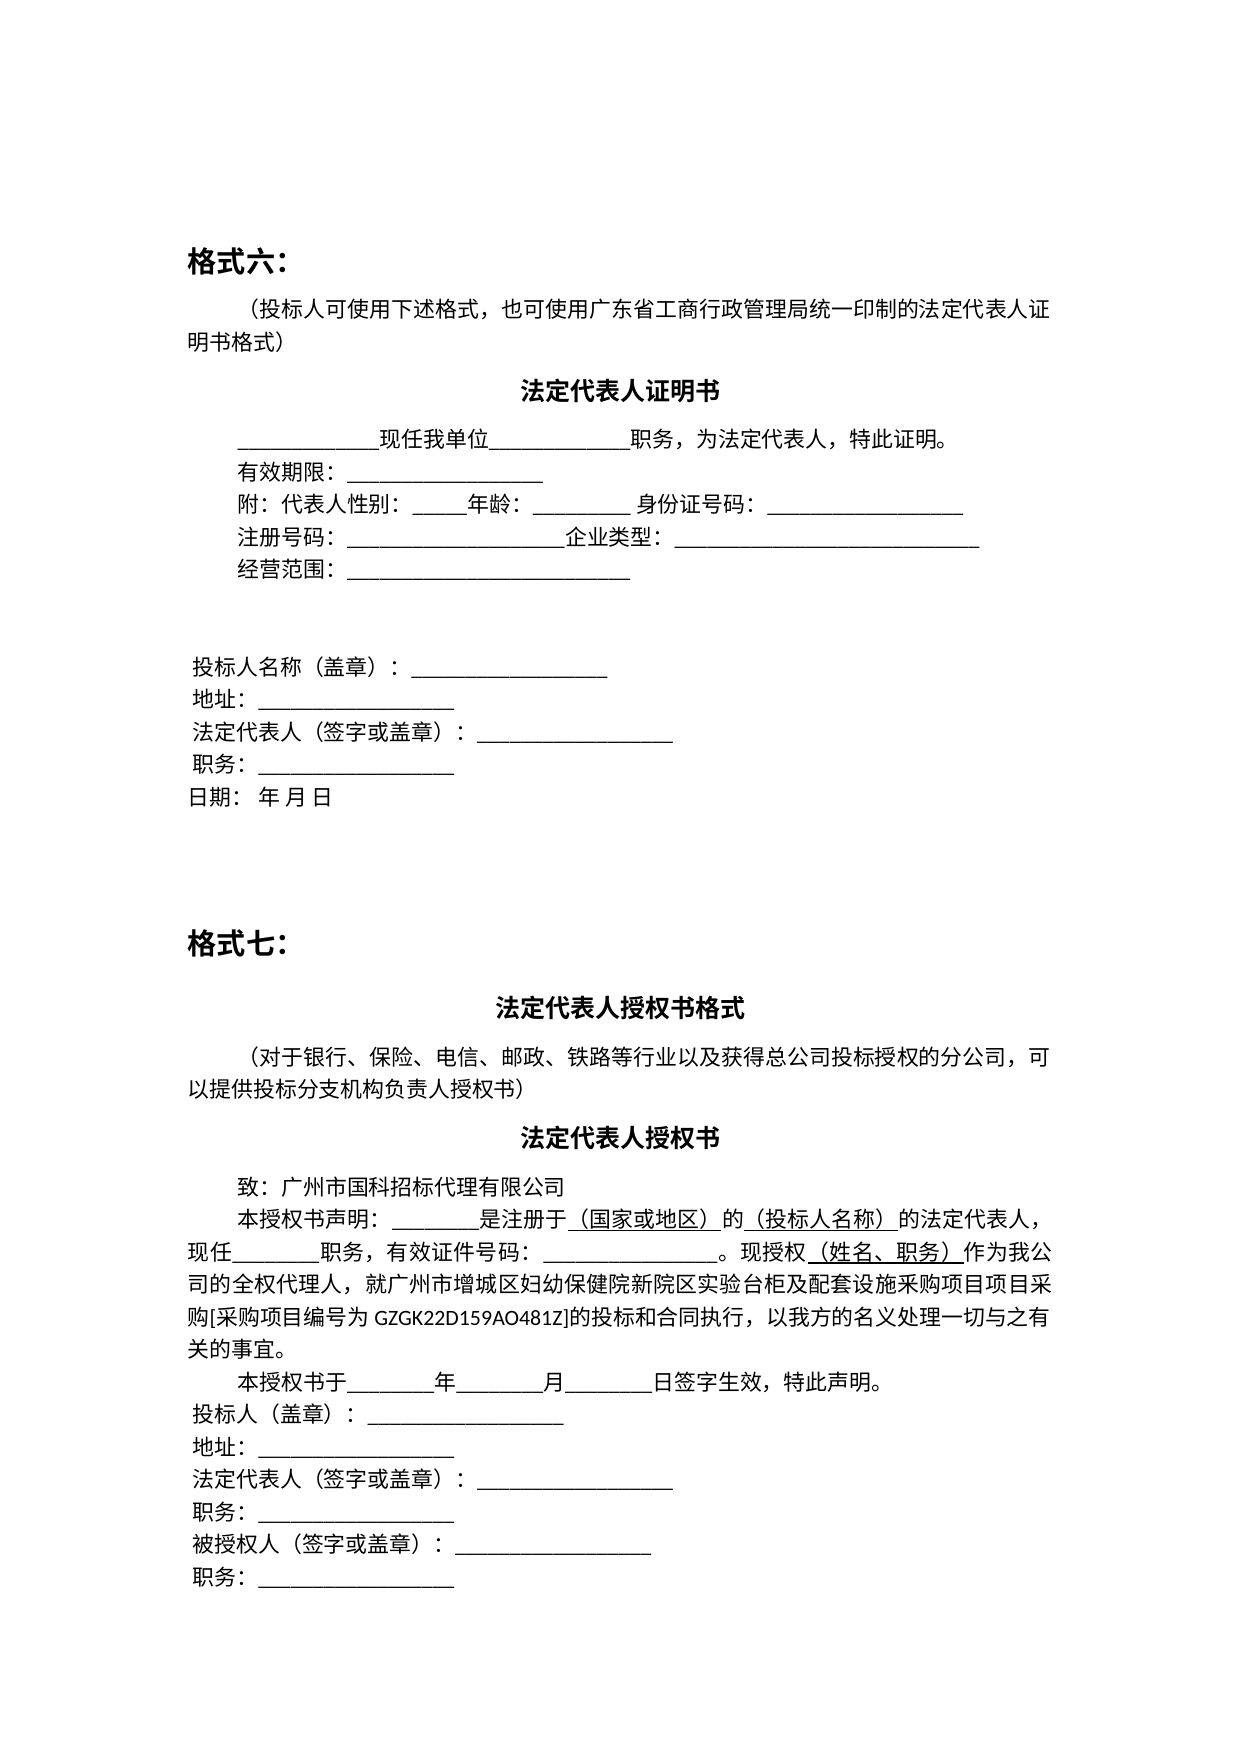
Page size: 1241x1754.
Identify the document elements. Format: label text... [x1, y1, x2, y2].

text 地址：__________________ [187, 682, 1053, 714]
text （对于银行、保险、电信、邮政、铁路等行业以及获得总公司投标授权的分公司，可以提供投标分支机构负责人授权书） [187, 1039, 1053, 1104]
text 地址：__________________ [187, 1429, 1053, 1462]
text 日期： 年 月 日 [187, 779, 1053, 812]
text 法定代表人（签字或盖章）：__________________ [187, 714, 1053, 747]
text （投标人可使用下述格式，也可使用广东省工商行政管理局统一印制的法定代表人证明书格式） [187, 292, 1053, 357]
text _____________现任我单位_____________职务，为法定代表人，特此证明。 [187, 422, 1053, 454]
text 经营范围：__________________________ [187, 552, 1053, 584]
text 职务：__________________ [187, 1494, 1053, 1527]
text 法定代表人授权书 [187, 1104, 1053, 1169]
text 有效期限：__________________ [187, 454, 1053, 487]
text 职务：__________________ [187, 1559, 1053, 1592]
text 格式六： [187, 227, 1053, 292]
text 本授权书于________年________月________日签字生效，特此声明。 [187, 1364, 1053, 1397]
text 职务：__________________ [187, 747, 1053, 779]
text 投标人（盖章）：__________________ [187, 1397, 1053, 1429]
text 注册号码：____________________企业类型：____________________________ [187, 519, 1053, 552]
text 被授权人（签字或盖章）：__________________ [187, 1527, 1053, 1559]
text 法定代表人授权书格式 [187, 974, 1053, 1039]
text 法定代表人（签字或盖章）：__________________ [187, 1462, 1053, 1494]
text 格式七： [187, 909, 1053, 974]
text 法定代表人证明书 [187, 357, 1053, 422]
text 附：代表人性别：_____年龄：_________ 身份证号码：__________________ [187, 487, 1053, 519]
text 本授权书声明：________是注册于（国家或地区）的（投标人名称）的法定代表人，现任________职务，有效证件号码：________________。现授权（姓名、职务）作为我公司的全权代理人，就广州市增城区妇幼保健院新院区实验台柜及配套设施釆购项目项目采购[采购项目编号为GZGK22D159AO481Z]的投标和合同执行，以我方的名义处理一切与之有关的事宜。 [187, 1202, 1053, 1364]
text 投标人名称（盖章）：__________________ [187, 649, 1053, 682]
text 致：广州市国科招标代理有限公司 [187, 1169, 1053, 1202]
